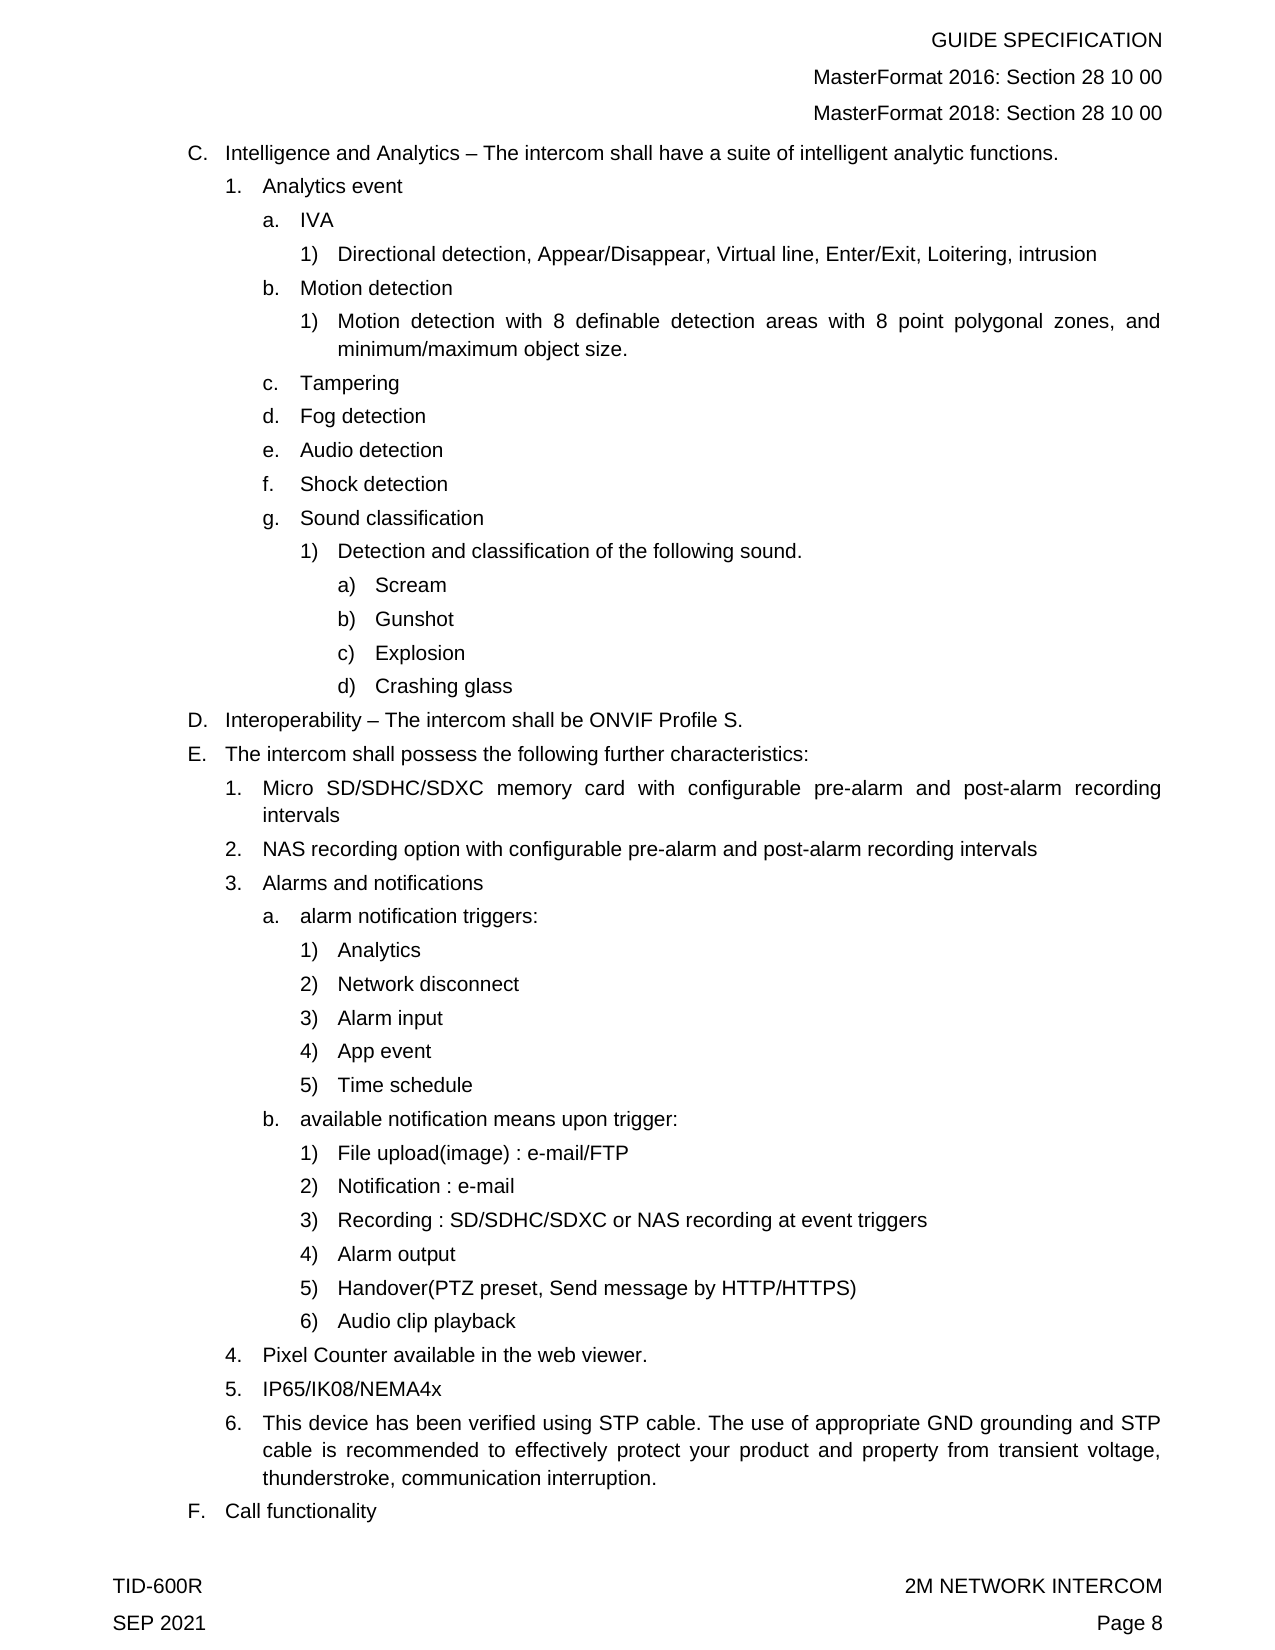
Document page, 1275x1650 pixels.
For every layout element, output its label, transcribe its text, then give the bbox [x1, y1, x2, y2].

list alarm notification triggers: [262, 904, 1162, 928]
list Detection and classification of the following sound. [300, 539, 1162, 563]
list available notification means upon trigger: [262, 1107, 1162, 1131]
list Handover(PTZ preset, Send message by HTTP/HTTPS) [300, 1276, 1162, 1299]
list Gunshot [337, 607, 1162, 631]
list Fog detection [262, 404, 1162, 428]
list Analytics [300, 938, 1162, 962]
list Call functionality [187, 1499, 1162, 1523]
list Analytics event [225, 174, 1162, 198]
list Sound classification [262, 506, 1162, 529]
list Audio clip playback [300, 1309, 1162, 1333]
list This device has been verified using STP cable. The use of appropriate GND grounding and STP cable is recommended to effectively protect your product and property from transient voltage, thunderstroke, communication interruption. [225, 1411, 1162, 1489]
list Time schedule [300, 1073, 1162, 1097]
list Explosion [337, 641, 1162, 664]
list Alarms and notifications [225, 871, 1162, 894]
list Crashing glass [337, 674, 1162, 698]
list Motion detection with 8 definable detection areas with 8 point polygonal zones, and minimum/maximum object size. [300, 309, 1162, 361]
list Alarm output [300, 1242, 1162, 1266]
list App event [300, 1039, 1162, 1063]
list File upload(image) : e-mail/FTP [300, 1141, 1162, 1164]
list Recording : SD/SDHC/SDXC or NAS recording at event triggers [300, 1208, 1162, 1232]
list Network disconnect [300, 972, 1162, 996]
list Motion detection [262, 276, 1162, 299]
list Shock detection [262, 472, 1162, 496]
list Interoperability – The intercom shall be ONVIF Profile S. [187, 708, 1162, 732]
list Directional detection, Appear/Disappear, Virtual line, Enter/Exit, Loitering, intrusion [300, 242, 1162, 266]
list The intercom shall possess the following further characteristics: [187, 742, 1162, 766]
list Intelligence and Analytics – The intercom shall have a suite of intelligent analytic functions. [187, 141, 1162, 164]
list IVA [262, 208, 1162, 232]
list Scream [337, 573, 1162, 597]
list Pixel Counter available in the web viewer. [225, 1343, 1162, 1367]
list IP65/IK08/NEMA4x [225, 1377, 1162, 1401]
list NAS recording option with configurable pre-alarm and post-alarm recording intervals [225, 837, 1162, 861]
list Notification : e-mail [300, 1174, 1162, 1198]
list Micro SD/SDHC/SDXC memory card with configurable pre-alarm and post-alarm recording intervals [225, 776, 1162, 827]
list Tampering [262, 371, 1162, 394]
list Alarm input [300, 1006, 1162, 1029]
list Audio detection [262, 438, 1162, 462]
